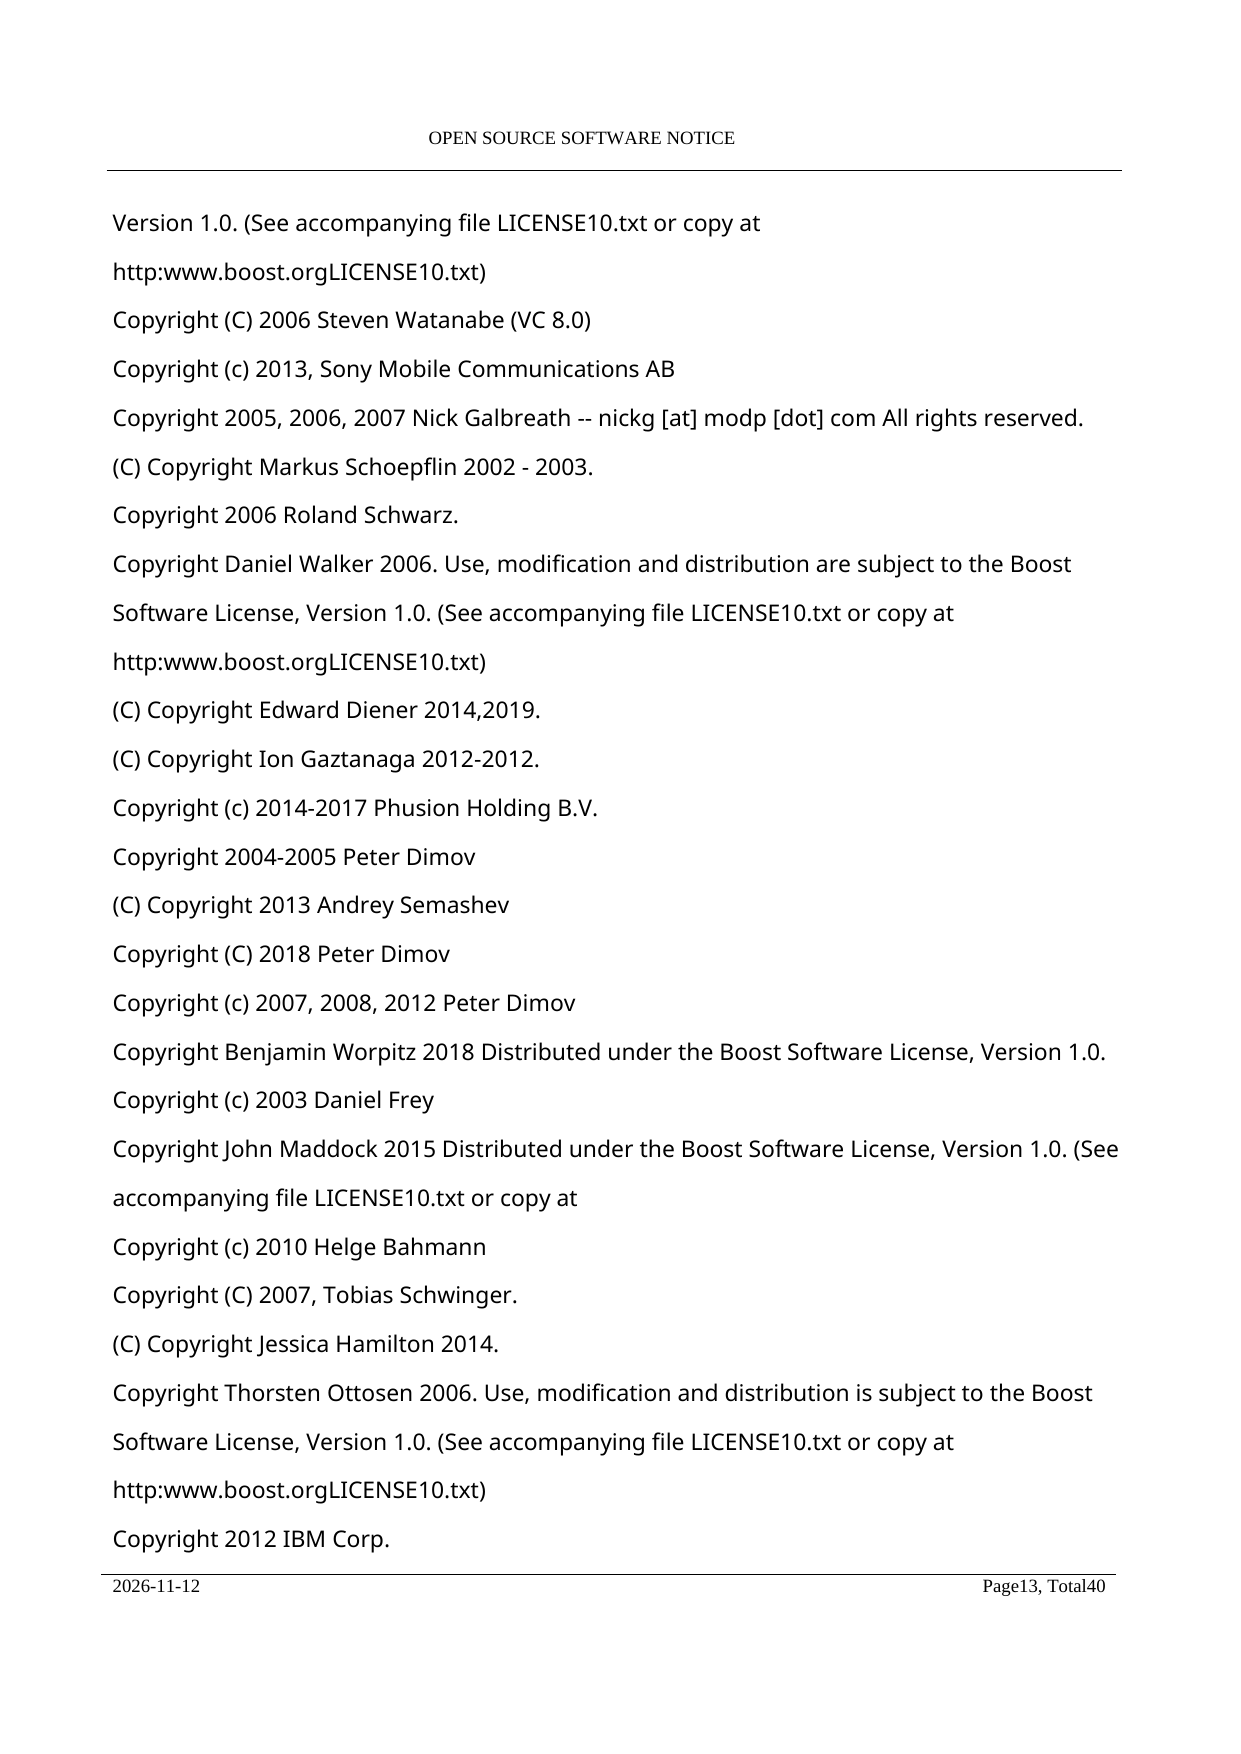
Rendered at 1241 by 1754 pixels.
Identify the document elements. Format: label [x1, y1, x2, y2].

text [112, 206, 1128, 1555]
